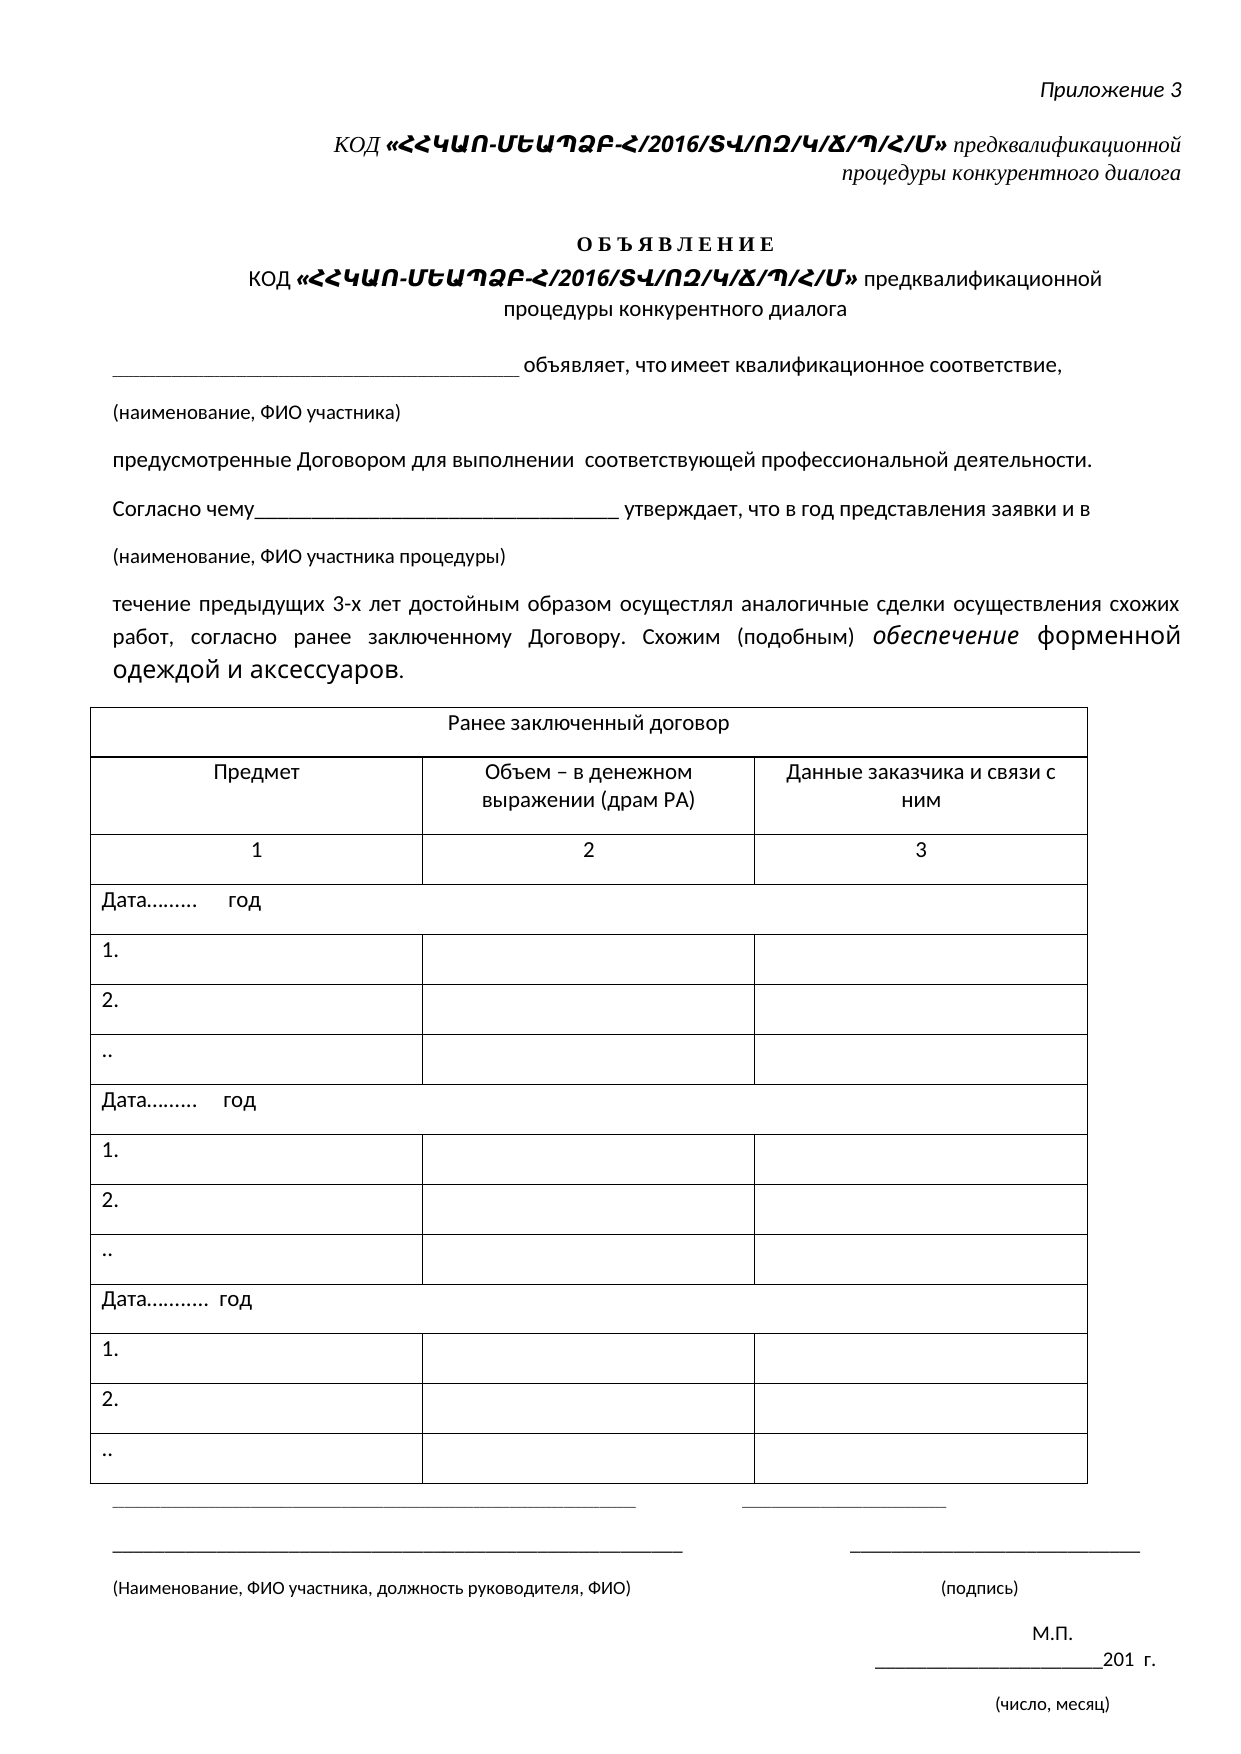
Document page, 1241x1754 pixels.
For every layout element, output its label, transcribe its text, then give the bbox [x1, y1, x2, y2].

text _______________________________________________________________________________________ __________________________________ [112, 1484, 1181, 1509]
text М.П. ______________________201 г. [850, 1620, 1181, 1671]
text (наименование, ФИО участника процедуры) [112, 543, 1181, 569]
table_cell [423, 1035, 754, 1084]
text КОД «ՀՀԿԱՈ-ՄԵԱՊՁԲ-Հ/2016/ՏՎ/ՈԶ/Կ/Ճ/Պ/Հ/Մ» предквалификационной [112, 262, 1181, 294]
table_cell [755, 1135, 1087, 1184]
table_cell 2. [91, 1185, 422, 1233]
table_cell [755, 1185, 1087, 1233]
table_cell .. [91, 1035, 422, 1084]
text (Наименование, ФИО участника, должность руководителя, ФИО) (подпись) [112, 1577, 1181, 1599]
table_cell Объем – в денежном выражении (драм РА) [423, 758, 754, 834]
table_cell [423, 1434, 754, 1483]
table_cell Данные заказчика и связи с ним [755, 758, 1087, 834]
table_cell [755, 1235, 1087, 1283]
table_cell 1. [91, 1135, 422, 1184]
text (наименование, ФИО участника) [112, 399, 1181, 425]
table_cell [755, 985, 1087, 1034]
table_cell [423, 1135, 754, 1184]
table_cell [755, 1035, 1087, 1084]
text _______________________________________________________ ____________________________ [112, 1530, 1181, 1556]
text Приложение 3 [112, 75, 1181, 103]
table_cell .. [91, 1235, 422, 1283]
text процедуры конкурентного диалога [112, 294, 1181, 322]
table_cell [423, 985, 754, 1034]
table_cell 3 [755, 835, 1087, 884]
table_cell [755, 935, 1087, 984]
table_cell [423, 1384, 754, 1433]
table_cell [423, 1235, 754, 1283]
text КОД «ՀՀԿԱՈ-ՄԵԱՊՁԲ-Հ/2016/ՏՎ/ՈԶ/Կ/Ճ/Պ/Հ/Մ» предквалификационной [112, 128, 1181, 159]
table_cell [423, 1334, 754, 1383]
table_cell Дата…...... год [91, 885, 1087, 934]
table_cell 2 [423, 835, 754, 884]
text Согласно чему________________________________ утверждает, что в год представления заявки и в [112, 494, 1181, 522]
subtitle О Б Ъ Я В Л Е Н И Е [112, 232, 1181, 256]
table_cell [755, 1434, 1087, 1483]
text предусмотренные Договором для выполнении соответствующей профессиональной деятельности. [112, 446, 1181, 474]
table_cell 2. [91, 1384, 422, 1433]
table_cell Дата…........ год [91, 1285, 1087, 1333]
table_header Ранее заключенный договор [91, 708, 1087, 756]
text ____________________________________________________________________________ объявляет, что имеет квалификационное соответствие, [112, 350, 1181, 378]
table_cell [423, 935, 754, 984]
table_cell Дата…...... год [91, 1085, 1087, 1134]
table_cell 1. [91, 1334, 422, 1383]
text течение предыдущих 3-х лет достойным образом осущестлял аналогичные сделки осуществления схожих работ, согласно ранее заключенному Договору. Схожим (подобным) обеспечение форменной одеждой и аксессуаров. [112, 589, 1181, 686]
table_cell Предмет [91, 758, 422, 834]
table_cell .. [91, 1434, 422, 1483]
table_cell [755, 1334, 1087, 1383]
table_cell 1 [91, 835, 422, 884]
text (число, месяц) [850, 1692, 1181, 1715]
table_cell [755, 1384, 1087, 1433]
table_cell [423, 1185, 754, 1233]
text процедуры конкурентного диалога [112, 159, 1181, 186]
table_cell 1. [91, 935, 422, 984]
table_cell 2. [91, 985, 422, 1034]
